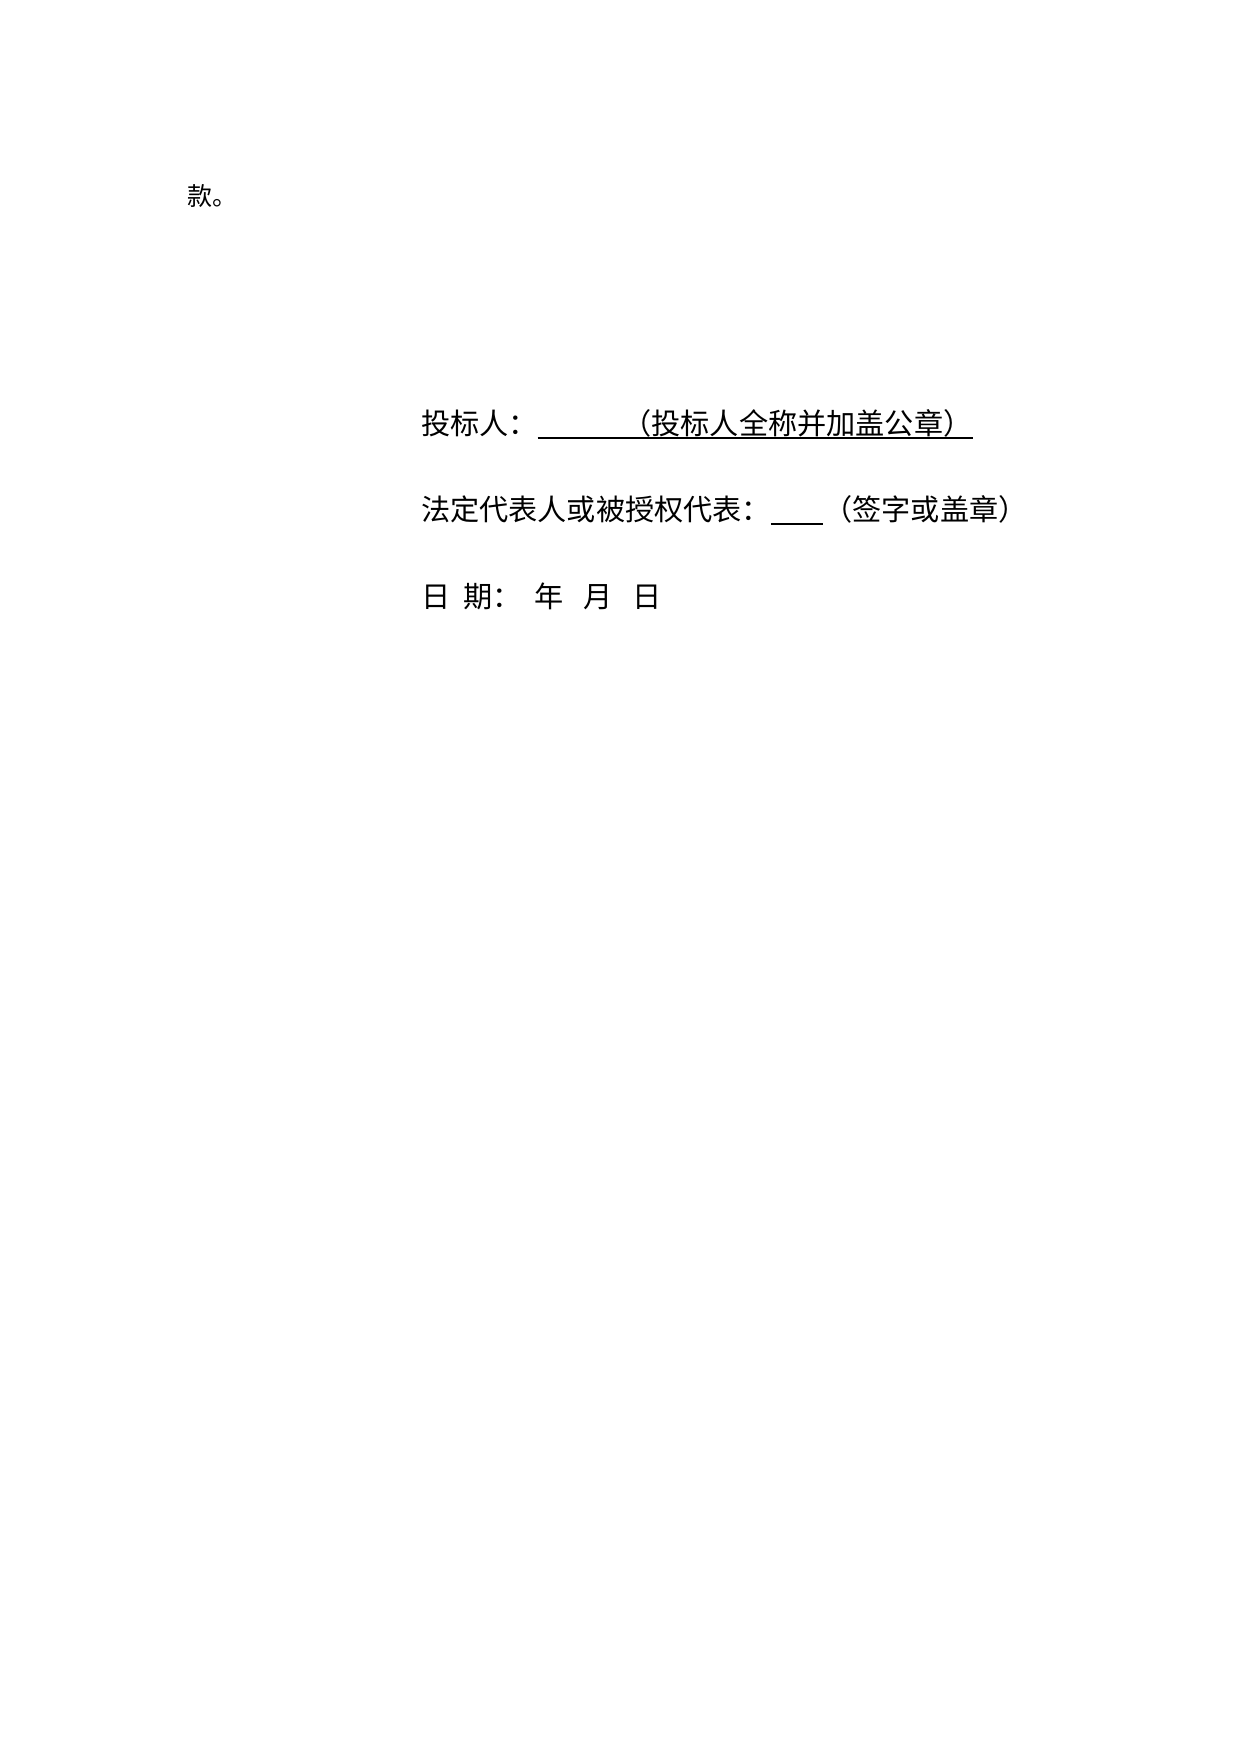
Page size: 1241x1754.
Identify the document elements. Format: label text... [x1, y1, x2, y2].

text 法定代表人或被授权代表： （签字或盖章） [187, 476, 1053, 541]
text 日 期： 年 月 日 [187, 562, 1053, 627]
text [187, 162, 1053, 227]
text 投标人： （投标人全称并加盖公章） [187, 389, 1053, 454]
